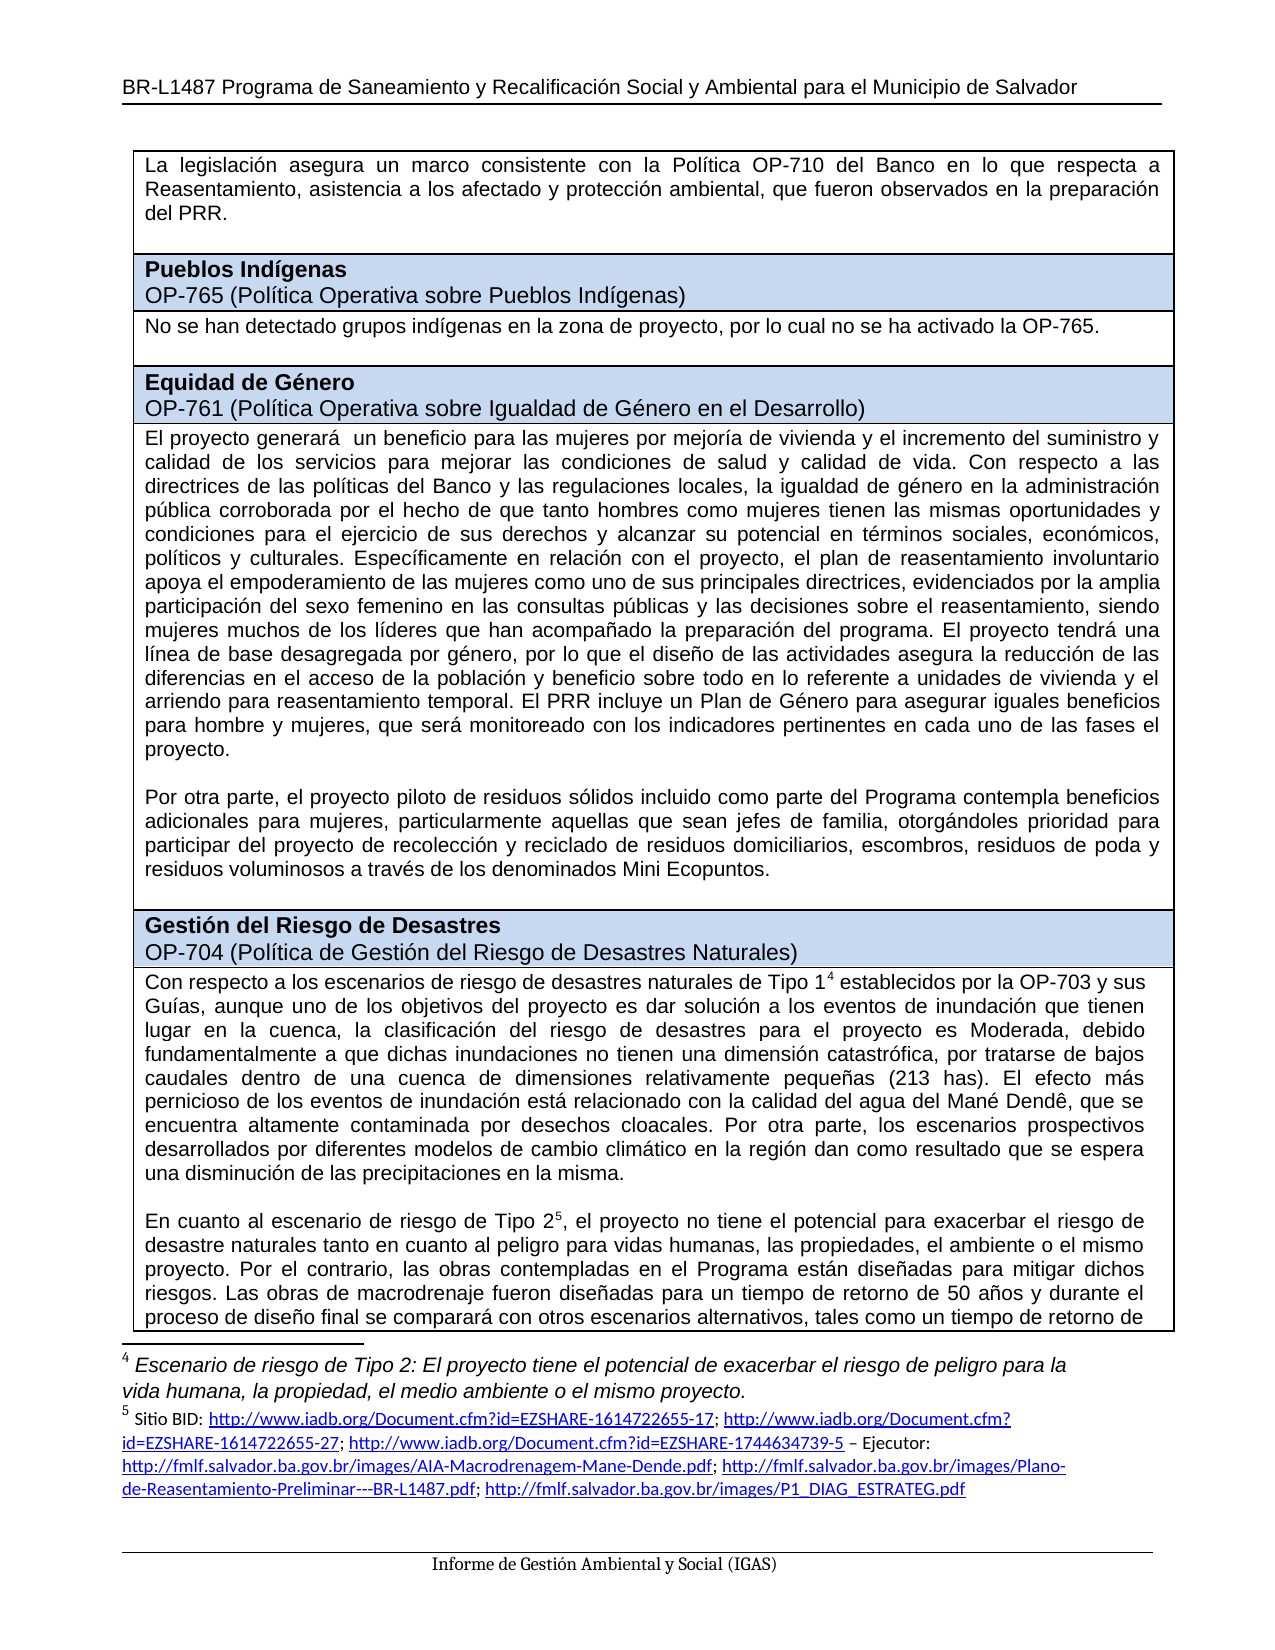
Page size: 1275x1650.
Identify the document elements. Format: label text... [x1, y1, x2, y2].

table_cell Gestión del Riesgo de Desastres OP-704 (Política de Gestión del Riesgo de Desastres Naturales) [134, 911, 1173, 966]
table_cell Equidad de Género OP-761 (Política Operativa sobre Igualdad de Género en el Desarrollo) [134, 367, 1173, 423]
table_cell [134, 968, 1173, 1330]
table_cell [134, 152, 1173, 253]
table_cell No se han detectado grupos indígenas en la zona de proyecto, por lo cual no se ha activado la OP-765. [134, 312, 1173, 365]
table_cell El proyecto generará un beneficio para las mujeres por mejoría de vivienda y el incremento del suministro y calidad de los servicios para mejorar las condiciones de salud y calidad de vida. Con respecto a las directrices de las políticas del Banco y las regulaciones locales, la igualdad de género en la administración pública corroborada por el hecho de que tanto hombres como mujeres tienen las mismas oportunidades y condiciones para el ejercicio de sus derechos y alcanzar su potencial en términos sociales, económicos, políticos y culturales. Específicamente en relación con el proyecto, el plan de reasentamiento involuntario apoya el empoderamiento de las mujeres como uno de sus principales directrices, evidenciados por la amplia participación del sexo femenino en las consultas públicas y las decisiones sobre el reasentamiento, siendo mujeres muchos de los líderes que han acompañado la preparación del programa. El proyecto tendrá una línea de base desagregada por género, por lo que el diseño de las actividades asegura la reducción de las diferencias en el acceso de la población y beneficio sobre todo en lo referente a unidades de vivienda y el arriendo para reasentamiento temporal. El PRR incluye un Plan de Género para asegurar iguales beneficios para hombre y mujeres, que será monitoreado con los indicadores pertinentes en cada uno de las fases el proyecto. Por otra parte, el proyecto piloto de residuos sólidos incluido como parte del Programa contempla beneficios adicionales para mujeres, particularmente aquellas que sean jefes de familia, otorgándoles prioridad para participar del proyecto de recolección y reciclado de residuos domiciliarios, escombros, residuos de poda y residuos voluminosos a través de los denominados Mini Ecopuntos. [134, 424, 1173, 909]
table_cell Pueblos Indígenas OP-765 (Política Operativa sobre Pueblos Indígenas) [134, 255, 1173, 310]
